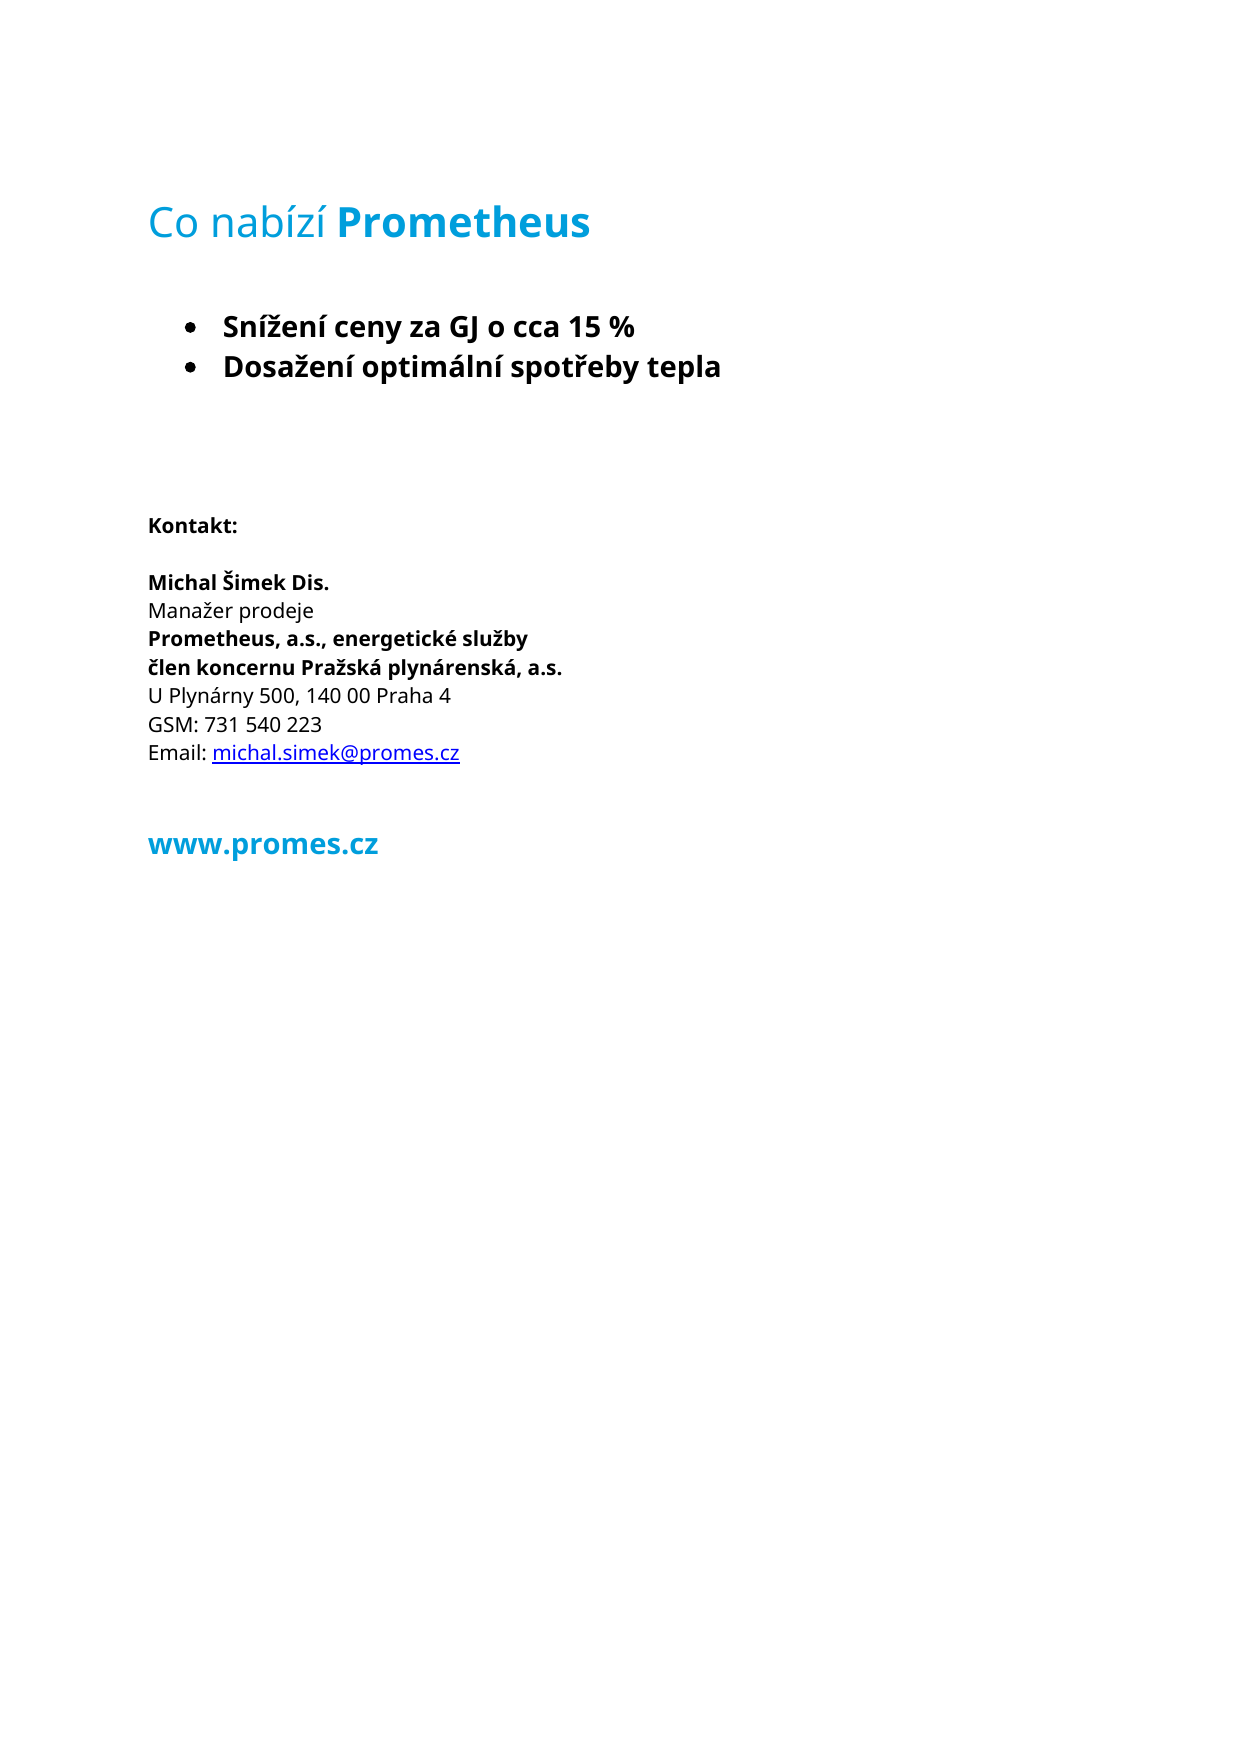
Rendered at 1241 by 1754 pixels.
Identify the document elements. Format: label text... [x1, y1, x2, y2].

text Kontakt: [148, 511, 1093, 539]
text Co nabízí Prometheus [148, 193, 1093, 250]
text Email: michal.simek@promes.cz [148, 738, 1093, 767]
text U Plynárny 500, 140 00 Praha 4 [148, 681, 1093, 710]
text www.promes.cz [148, 824, 1093, 863]
list Dosažení optimální spotřeby tepla [185, 346, 1093, 386]
text Manažer prodeje [148, 596, 1093, 624]
text GSM: 731 540 223 [148, 710, 1093, 738]
text Prometheus, a.s., energetické služby [148, 624, 1093, 653]
list Snížení ceny za GJ o cca 15 % [185, 307, 1093, 346]
text Michal Šimek Dis. [148, 568, 1093, 596]
text člen koncernu Pražská plynárenská, a.s. [148, 653, 1093, 681]
